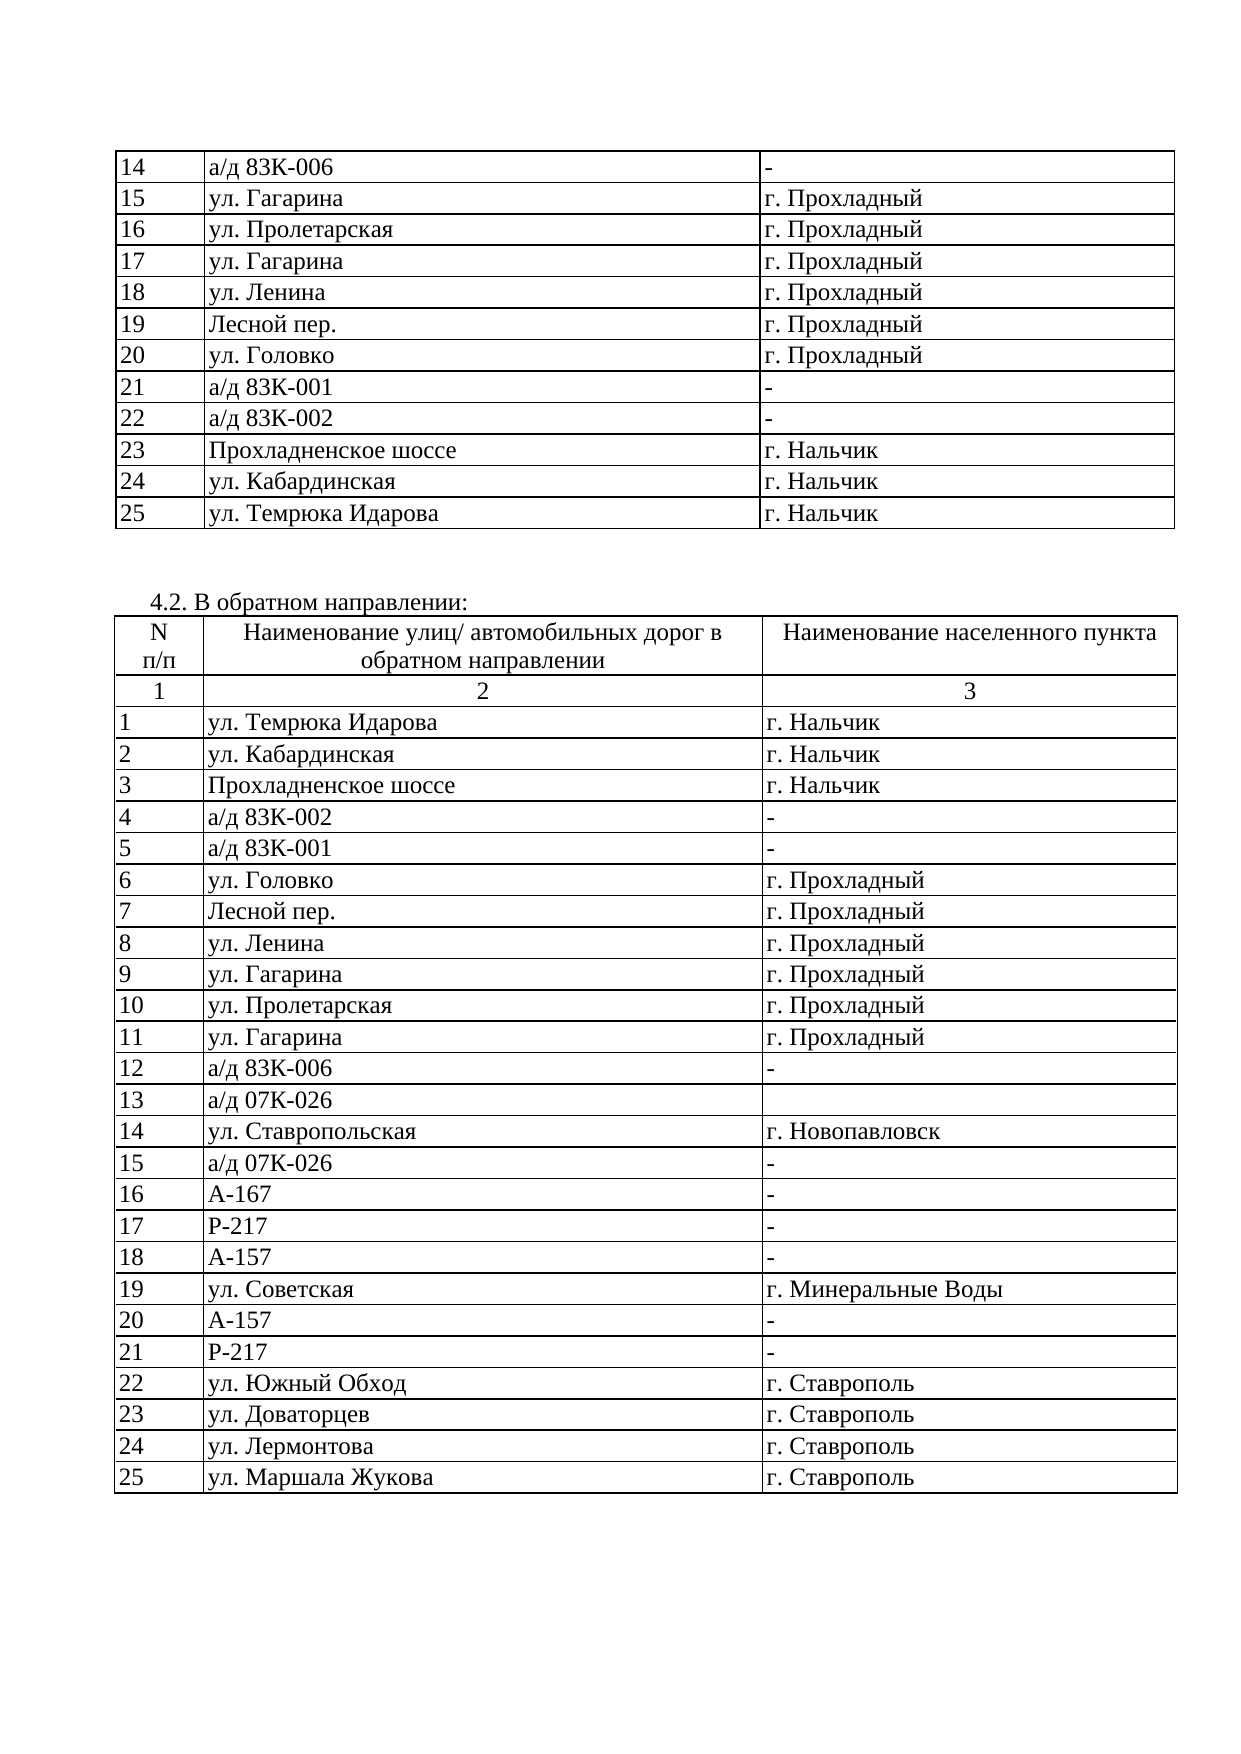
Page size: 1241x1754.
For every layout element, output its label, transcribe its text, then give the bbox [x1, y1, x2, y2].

table_cell 20 [117, 340, 204, 370]
table_cell Р-217 [204, 1211, 762, 1241]
table_cell г. Нальчик [763, 769, 1177, 800]
table_cell - [763, 1209, 1177, 1241]
table_cell - [763, 1241, 1177, 1272]
table_cell Лесной пер. [205, 309, 759, 339]
table_cell 15 [117, 183, 204, 213]
table_cell ул. Ленина [204, 928, 762, 957]
table_cell 25 [117, 498, 204, 527]
table_cell г. Прохладный [761, 277, 1174, 307]
table_cell Прохладненское шоссе [204, 770, 762, 800]
table_cell 3 [763, 674, 1177, 706]
table_cell 1 [115, 707, 203, 737]
table_cell г. Ставрополь [763, 1398, 1177, 1429]
table_cell 4 [115, 801, 203, 832]
table_cell 23 [115, 1399, 203, 1429]
table_cell ул. Кабардинская [205, 466, 759, 496]
table_cell ул. Темрюка Идарова [204, 707, 762, 737]
table_cell ул. Пролетарская [204, 991, 762, 1020]
text 4.2. В обратном направлении: [150, 587, 1090, 615]
table_cell 20 [115, 1305, 203, 1335]
table_cell - [763, 1178, 1177, 1209]
table_cell 22 [115, 1368, 203, 1398]
table_cell А-157 [204, 1305, 762, 1335]
table_cell [763, 1083, 1177, 1115]
table_cell 6 [115, 864, 203, 894]
table_cell г. Нальчик [761, 498, 1174, 527]
table_cell ул. Гагарина [205, 246, 759, 276]
table_cell ул. Ставропольская [204, 1116, 762, 1146]
table_cell 21 [117, 372, 204, 402]
table_cell г. Нальчик [761, 435, 1174, 464]
table_cell 16 [117, 215, 204, 244]
table_header Наименование улиц/ автомобильных дорог в обратном направлении [204, 617, 762, 674]
table_cell - [763, 1052, 1177, 1083]
table_cell г. Прохладный [763, 863, 1177, 894]
table_cell 14 [117, 152, 204, 181]
table_cell 11 [115, 1021, 203, 1052]
table_cell - [763, 832, 1177, 863]
table_header N п/п [115, 617, 203, 674]
table_cell - [761, 372, 1174, 402]
table_cell 13 [115, 1084, 203, 1115]
table_cell 22 [117, 403, 204, 433]
table_cell ул. Гагарина [204, 1022, 762, 1052]
table_cell г. Минеральные Воды [763, 1272, 1177, 1303]
table_cell ул. Головко [204, 865, 762, 894]
table_cell г. Ставрополь [763, 1461, 1177, 1492]
table_cell а/д 83К-001 [204, 833, 762, 863]
table_cell 8 [115, 927, 203, 957]
table_cell г. Прохладный [763, 958, 1177, 989]
table_cell - [763, 1304, 1177, 1335]
table_cell г. Прохладный [761, 340, 1174, 370]
table_cell ул. Ленина [205, 277, 759, 307]
table_cell г. Прохладный [761, 215, 1174, 244]
table_cell г. Прохладный [763, 1020, 1177, 1052]
table_cell - [763, 1146, 1177, 1178]
table_cell ул. Пролетарская [205, 215, 759, 244]
table_cell ул. Кабардинская [204, 739, 762, 769]
table_cell 14 [115, 1116, 203, 1146]
table_cell г. Новопавловск [763, 1115, 1177, 1146]
table_cell 12 [115, 1053, 203, 1083]
table_cell г. Прохладный [761, 183, 1174, 213]
table_cell 17 [115, 1210, 203, 1241]
table_cell 15 [115, 1147, 203, 1178]
table_cell 1 [115, 675, 203, 706]
table_cell 10 [115, 990, 203, 1020]
table_cell 21 [115, 1336, 203, 1366]
table_cell ул. Гагарина [205, 183, 759, 213]
table_cell Лесной пер. [204, 896, 762, 926]
table_cell - [763, 800, 1177, 832]
table_cell г. Нальчик [763, 737, 1177, 769]
table_cell 9 [115, 959, 203, 989]
table_cell 18 [115, 1242, 203, 1272]
table_cell 18 [117, 277, 204, 307]
table_cell а/д 07К-026 [204, 1148, 762, 1178]
table_cell - [761, 152, 1174, 181]
table_cell г. Прохладный [763, 989, 1177, 1020]
table_cell г. Нальчик [763, 706, 1177, 737]
table_cell 19 [117, 309, 204, 339]
table_cell г. Ставрополь [763, 1366, 1177, 1398]
table_cell г. Нальчик [761, 466, 1174, 496]
table_cell ул. Маршала Жукова [204, 1462, 762, 1492]
table_header Наименование населенного пункта [763, 617, 1177, 674]
table_cell 7 [115, 896, 203, 926]
table_cell г. Прохладный [763, 895, 1177, 926]
table_cell ул. Советская [204, 1274, 762, 1303]
table_cell ул. Темрюка Идарова [205, 498, 759, 527]
table_cell а/д 83К-001 [205, 372, 759, 402]
table_cell - [761, 403, 1174, 433]
table_cell ул. Южный Обход [204, 1368, 762, 1398]
table_cell 5 [115, 833, 203, 863]
table_cell а/д 83К-006 [204, 1053, 762, 1083]
table_cell ул. Доваторцев [204, 1400, 762, 1429]
table_cell г. Прохладный [763, 926, 1177, 957]
table_cell А-167 [204, 1179, 762, 1209]
table_cell - [763, 1335, 1177, 1366]
table_cell 2 [204, 676, 762, 706]
table_cell 24 [117, 466, 204, 496]
table_cell Прохладненское шоссе [205, 435, 759, 464]
table_cell г. Ставрополь [763, 1429, 1177, 1461]
table_cell 19 [115, 1273, 203, 1303]
table_cell ул. Головко [205, 340, 759, 370]
table_cell ул. Гагарина [204, 959, 762, 989]
table_cell 17 [117, 246, 204, 276]
table_cell А-157 [204, 1242, 762, 1272]
table_cell Р-217 [204, 1337, 762, 1366]
table_cell г. Прохладный [761, 309, 1174, 339]
table_cell 16 [115, 1179, 203, 1209]
table_cell 24 [115, 1430, 203, 1461]
table_cell 2 [115, 738, 203, 769]
table_cell а/д 83К-006 [205, 152, 759, 181]
table_cell 25 [115, 1462, 203, 1492]
table_cell ул. Лермонтова [204, 1431, 762, 1461]
table_cell а/д 07К-026 [204, 1085, 762, 1115]
table_cell г. Прохладный [761, 246, 1174, 276]
table_cell 3 [115, 770, 203, 800]
table_cell а/д 83К-002 [205, 403, 759, 433]
table_cell а/д 83К-002 [204, 802, 762, 832]
table_cell 23 [117, 435, 204, 464]
